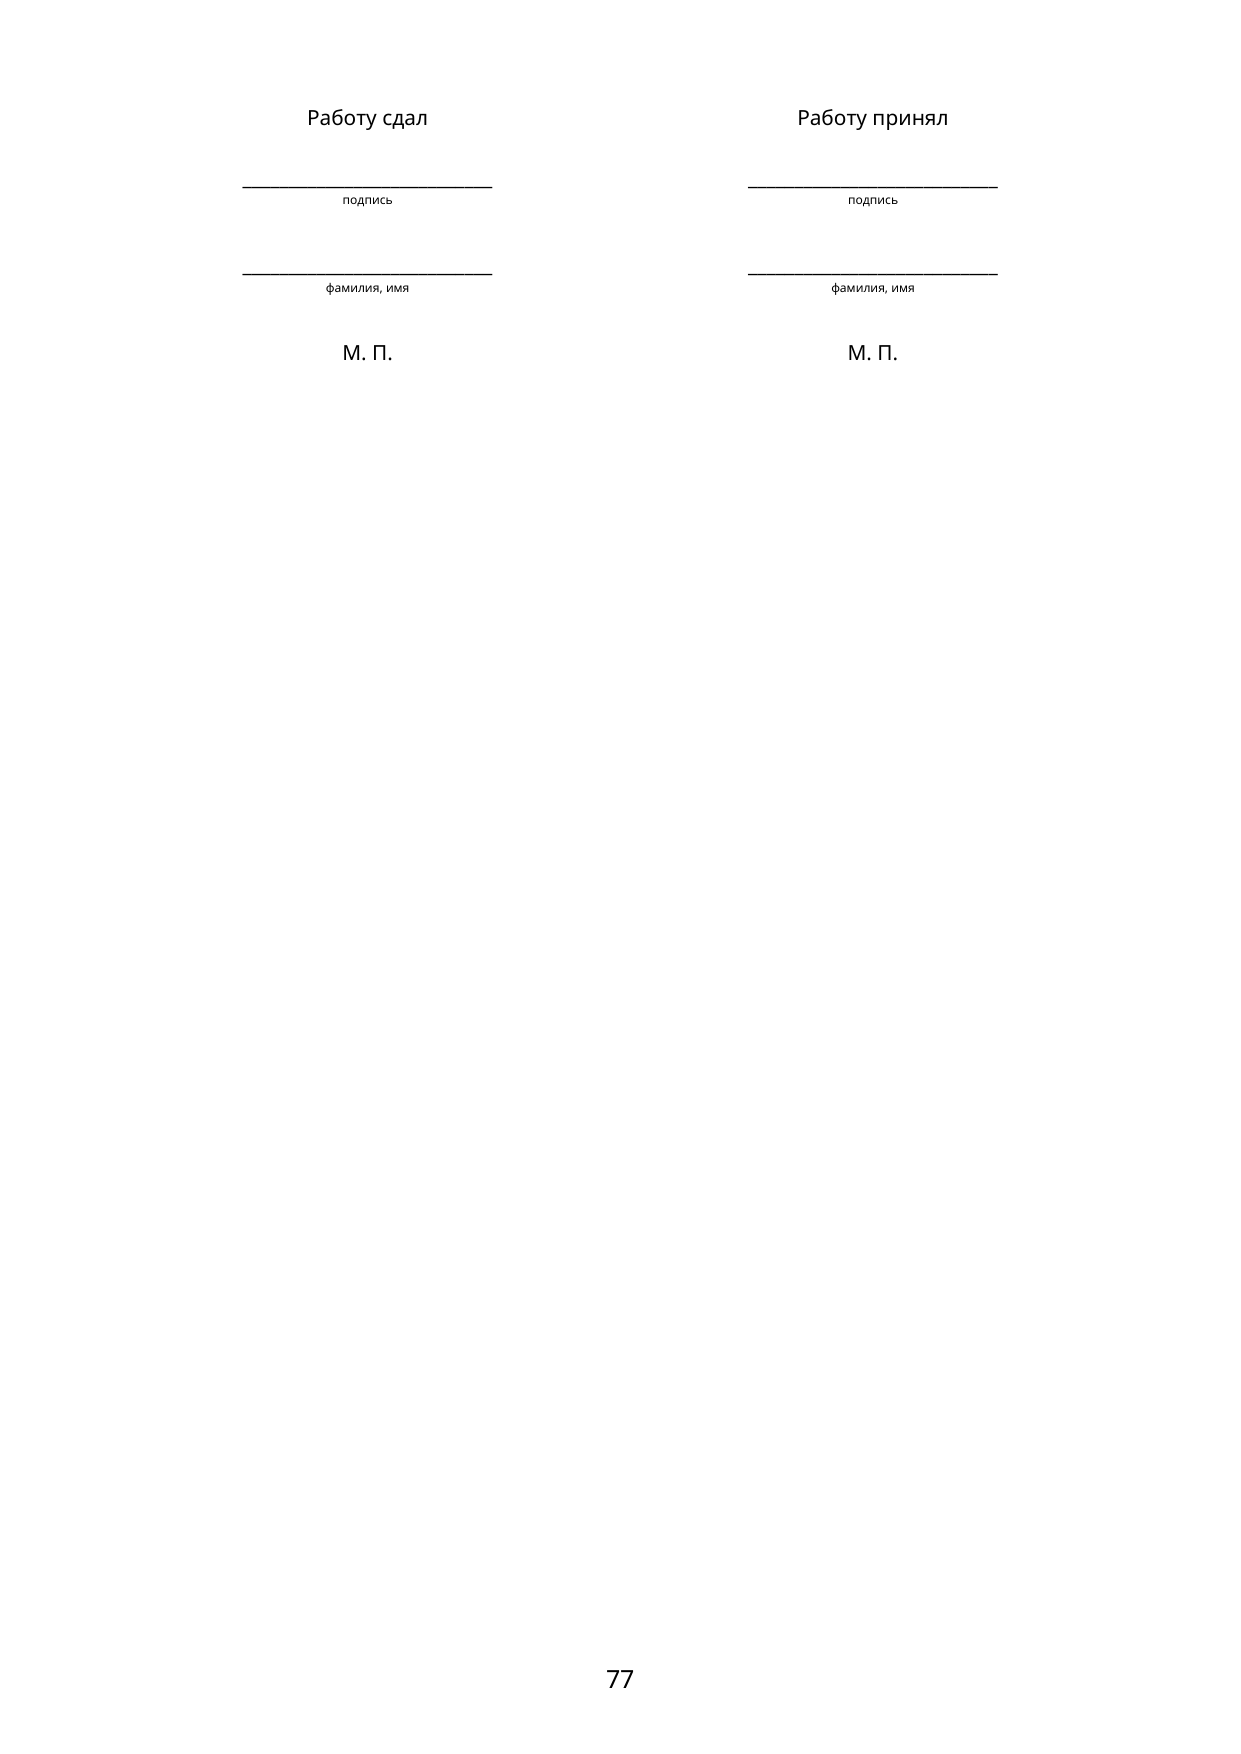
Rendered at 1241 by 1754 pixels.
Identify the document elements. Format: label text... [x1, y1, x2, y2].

table_cell М. П. [115, 339, 620, 398]
table_header Работу принял [620, 104, 1126, 163]
table_cell ___________________________ фамилия, имя [620, 251, 1126, 338]
table_cell М. П. [620, 339, 1126, 398]
table_cell ___________________________ фамилия, имя [115, 251, 620, 338]
table_cell ___________________________ подпись [620, 163, 1126, 251]
table_header Работу сдал [115, 104, 620, 163]
table_cell ___________________________ подпись [115, 163, 620, 251]
